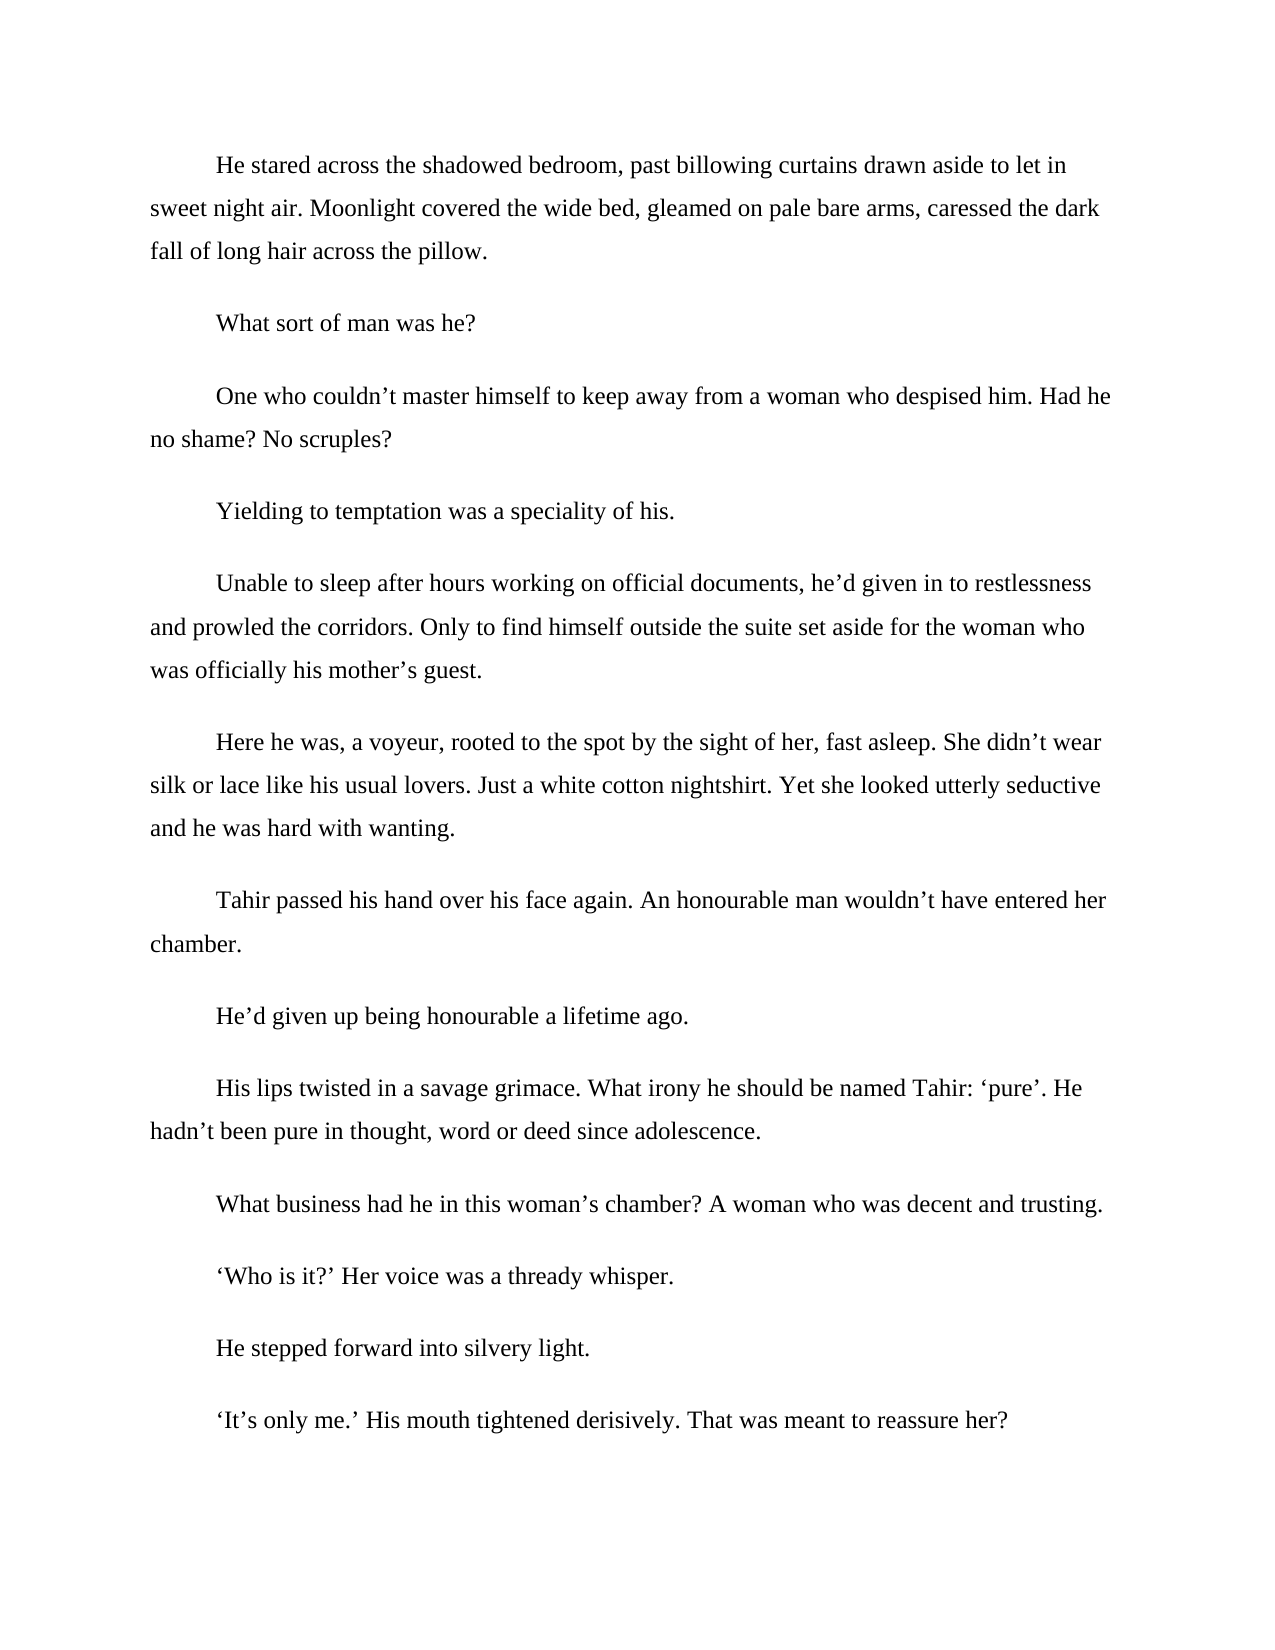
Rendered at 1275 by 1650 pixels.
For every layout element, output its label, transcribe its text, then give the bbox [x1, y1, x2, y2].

text Tahir passed his hand over his face again. An honourable man wouldn’t have entered her chamber. [150, 886, 1125, 957]
text What sort of man was he? [150, 308, 1125, 337]
text He’d given up being honourable a lifetime ago. [150, 1001, 1125, 1030]
text One who couldn’t master himself to keep away from a woman who despised him. Had he no shame? No scruples? [150, 381, 1125, 453]
text His lips twisted in a savage grimace. What irony he should be named Tahir: ‘pure’. He hadn’t been pure in thought, word or deed since adolescence. [150, 1073, 1125, 1145]
text He stared across the shadowed bedroom, past billowing curtains drawn aside to let in sweet night air. Moonlight covered the wide bed, gleamed on pale bare arms, caressed the dark fall of long hair across the pillow. [150, 150, 1125, 265]
text Unable to sleep after hours working on official documents, he’d given in to restlessness and prowled the corridors. Only to find himself outside the suite set aside for the woman who was officially his mother’s guest. [150, 568, 1125, 683]
text ‘It’s only me.’ His mouth tightened derisively. That was meant to reassure her? [150, 1406, 1125, 1434]
text Here he was, a voyeur, rooted to the spot by the sight of her, fast asleep. She didn’t wear silk or lace like his usual lovers. Just a white cotton nightshirt. Yet she looked utterly seductive and he was hard with wanting. [150, 727, 1125, 842]
text Yielding to temptation was a speciality of his. [150, 496, 1125, 525]
text ‘Who is it?’ Her voice was a thready whisper. [150, 1261, 1125, 1290]
text He stepped forward into silvery light. [150, 1333, 1125, 1362]
text What business had he in this woman’s chamber? A woman who was decent and trusting. [150, 1189, 1125, 1217]
